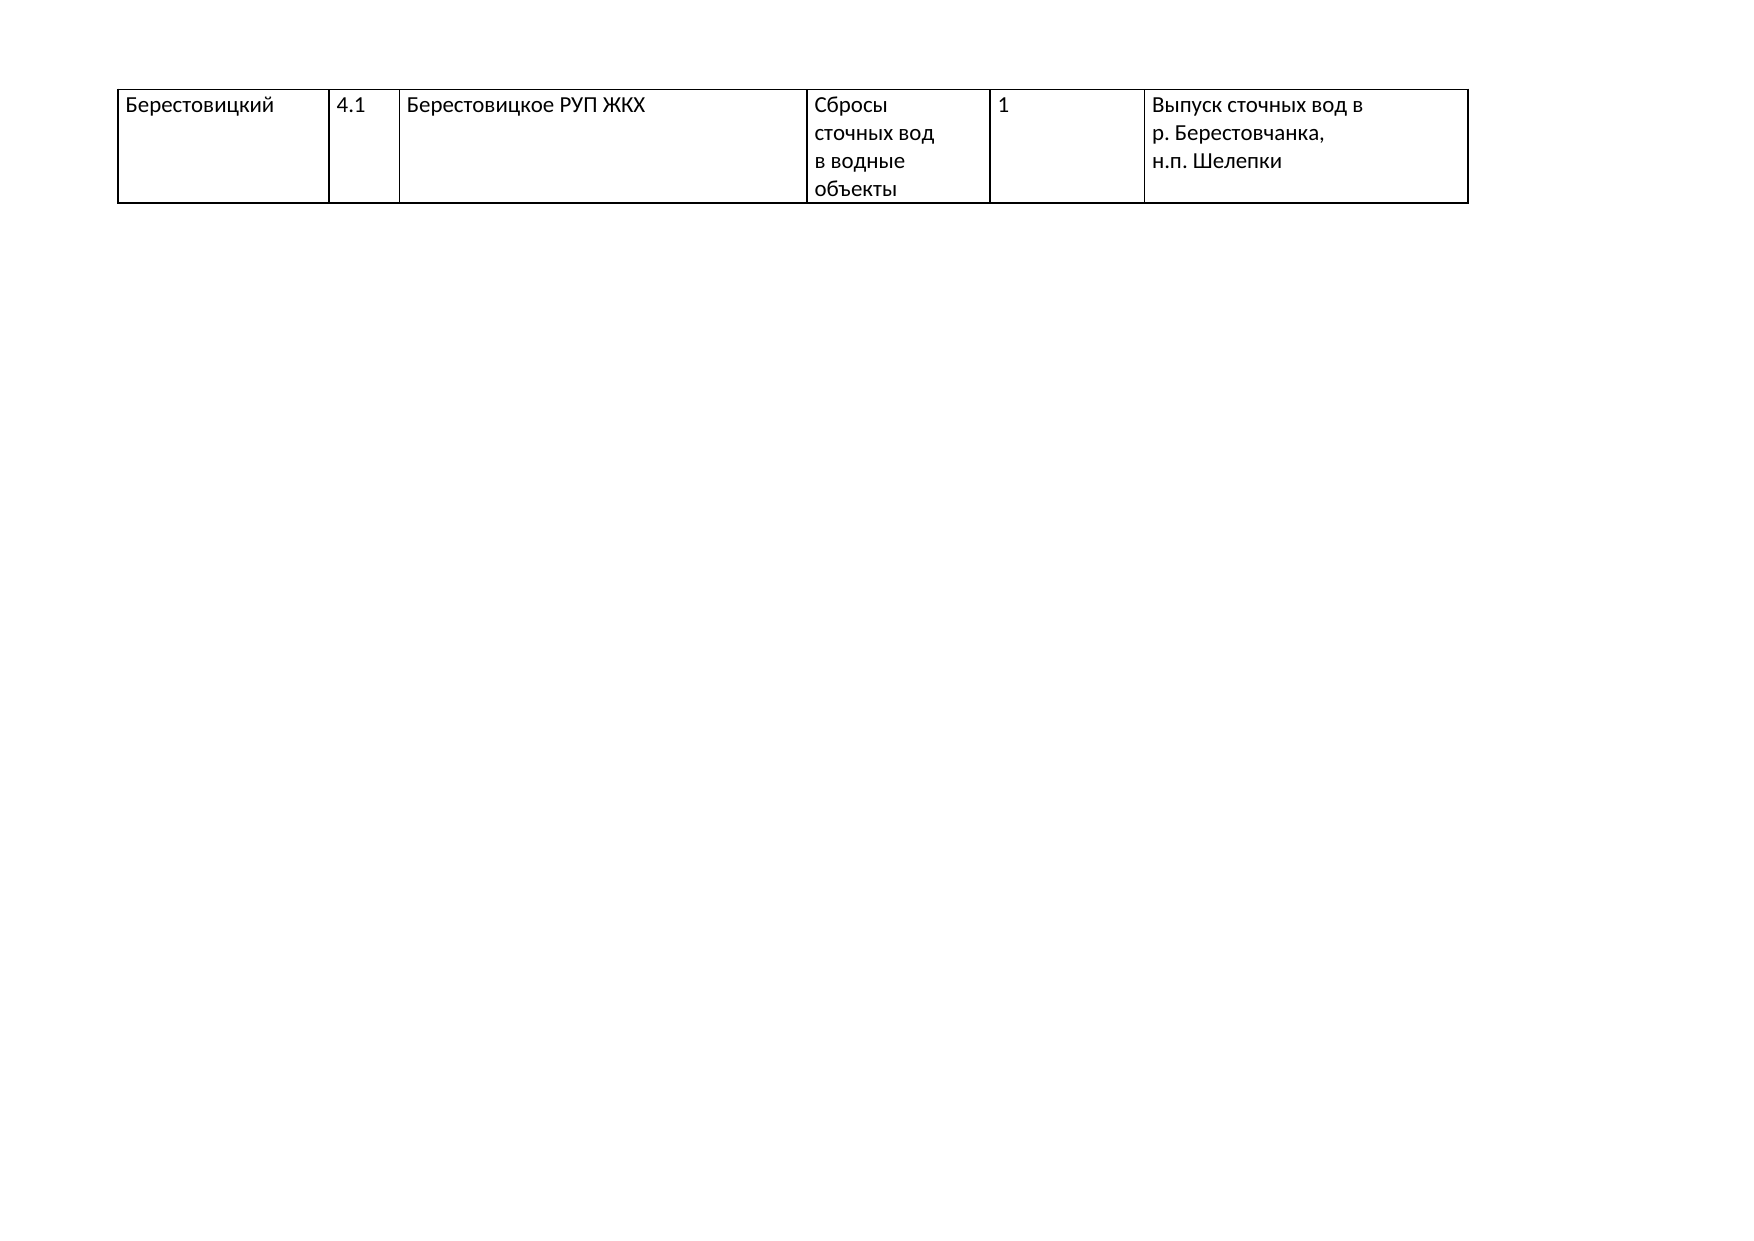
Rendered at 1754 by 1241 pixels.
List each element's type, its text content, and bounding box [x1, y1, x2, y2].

table_cell Сбросы сточных вод в водные объекты [808, 90, 989, 202]
table_cell 4.1 [330, 90, 399, 202]
table_cell Берестовицкое РУП ЖКХ [400, 90, 806, 202]
table_cell 1 [991, 90, 1144, 202]
table_cell Выпуск сточных вод в р. Берестовчанка, н.п. Шелепки [1145, 90, 1467, 202]
table_cell Берестовицкий [119, 90, 328, 202]
